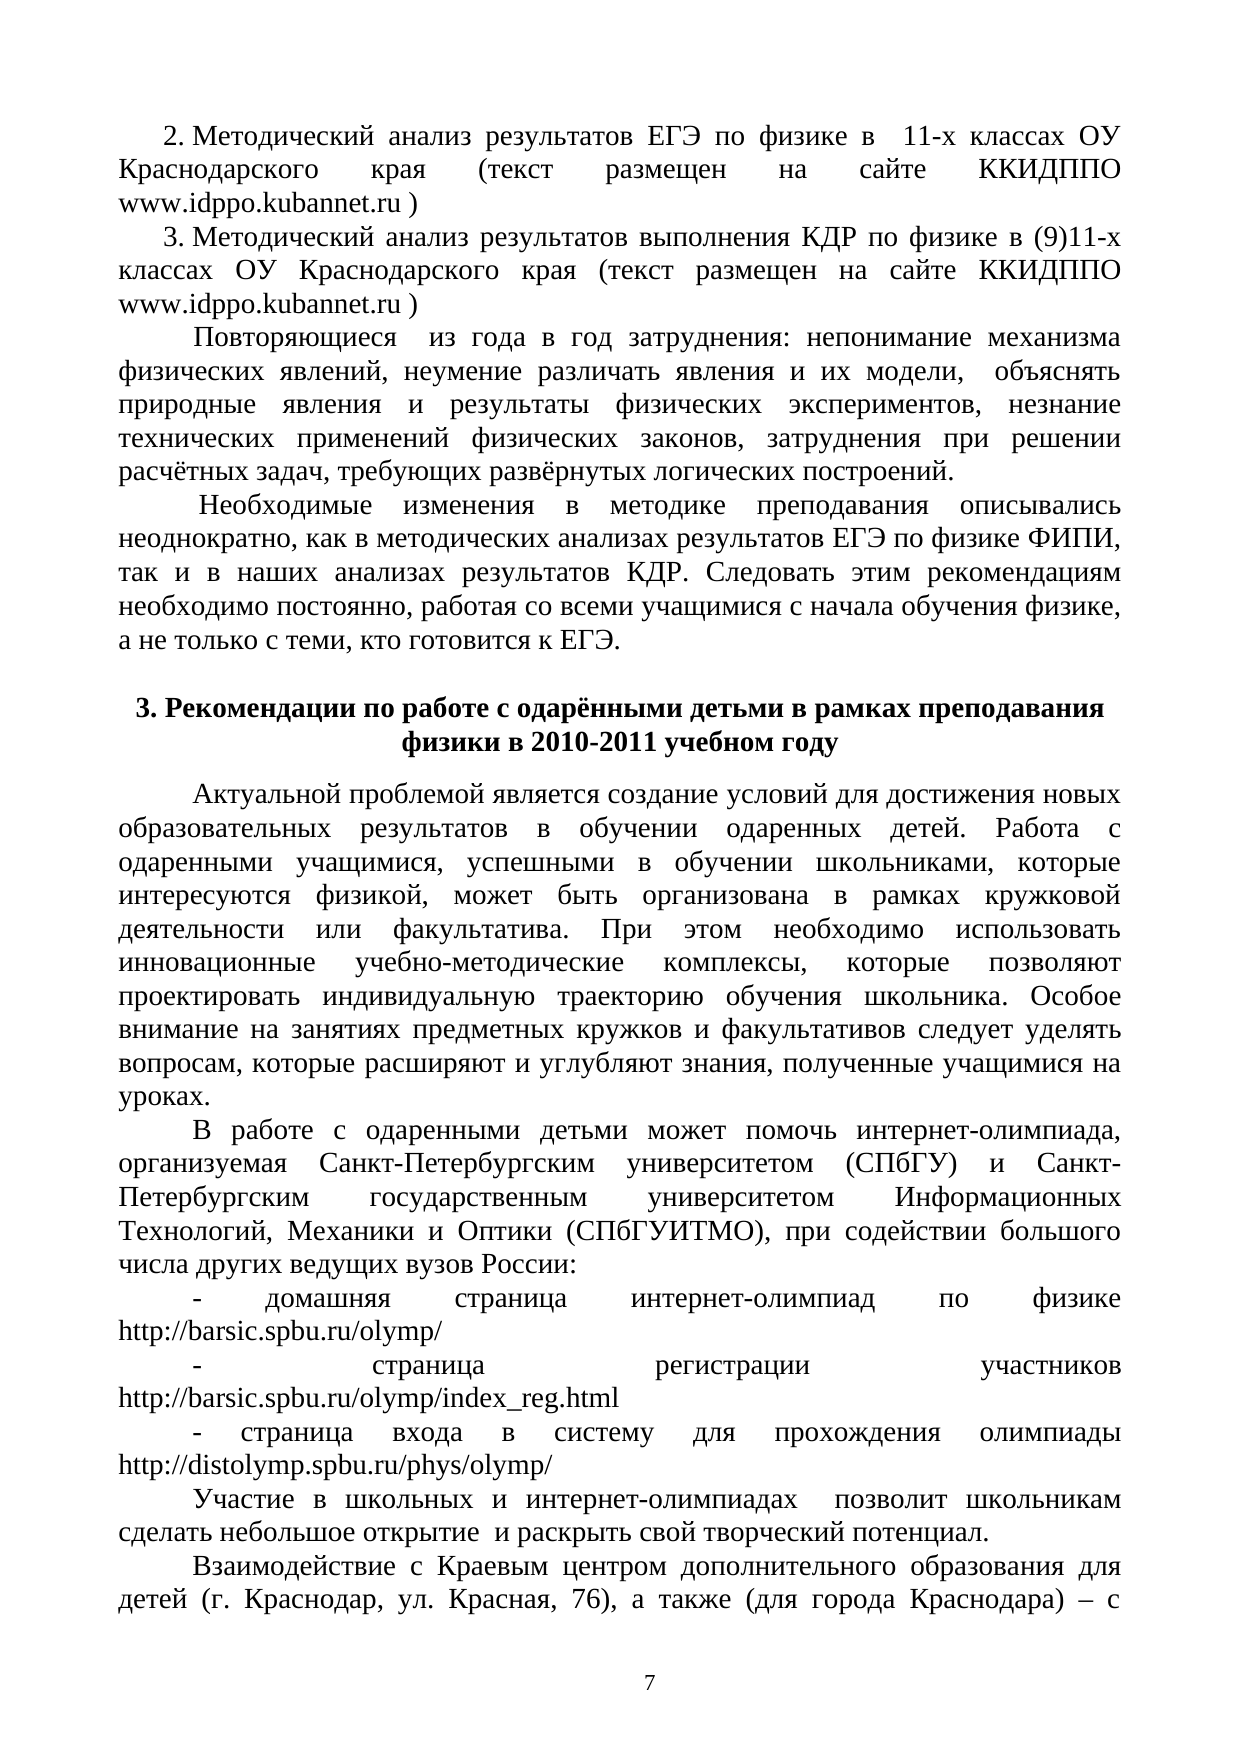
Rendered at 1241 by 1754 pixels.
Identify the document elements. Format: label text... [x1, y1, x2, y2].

list Методический анализ результатов выполнения КДР по физике в (9)11-х классах ОУ Краснодарского края (текст размещен на сайте ККИДППО www.idppo.kubannet.ru ) [118, 219, 1122, 319]
text Участие в школьных и интернет-олимпиадах позволит школьникам сделать небольшое открытие и раскрыть свой творческий потенциал. [118, 1481, 1122, 1548]
text 3. Рекомендации по работе с одарёнными детьми в рамках преподавания физики в 2010-2011 учебном году [118, 690, 1122, 757]
text Повторяющиеся из года в год затруднения: непонимание механизма физических явлений, неумение различать явления и их модели, объяснять природные явления и результаты физических экспериментов, незнание технических применений физических законов, затруднения при решении расчётных задач, требующих развёрнутых логических построений. [118, 319, 1122, 487]
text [118, 1548, 1122, 1615]
text - страница входа в систему для прохождения олимпиады http://distolymp.spbu.ru/phys/olymp/ [118, 1414, 1122, 1481]
text - домашняя страница интернет-олимпиад по физике http://barsic.spbu.ru/olymp/ [118, 1280, 1122, 1347]
text - страница регистрации участников http://barsic.spbu.ru/olymp/index_reg.html [118, 1347, 1122, 1414]
text Актуальной проблемой является создание условий для достижения новых образовательных результатов в обучении одаренных детей. Работа с одаренными учащимися, успешными в обучении школьниками, которые интересуются физикой, может быть организована в рамках кружковой деятельности или факультатива. При этом необходимо использовать инновационные учебно-методические комплексы, которые позволяют проектировать индивидуальную траекторию обучения школьника. Особое внимание на занятиях предметных кружков и факультативов следует уделять вопросам, которые расширяют и углубляют знания, полученные учащимися на уроках. [118, 777, 1122, 1112]
text Необходимые изменения в методике преподавания описывались неоднократно, как в методических анализах результатов ЕГЭ по физике ФИПИ, так и в наших анализах результатов КДР. Следовать этим рекомендациям необходимо постоянно, работая со всеми учащимися с начала обучения физике, а не только с теми, кто готовится к ЕГЭ. [118, 487, 1122, 657]
list Методический анализ результатов ЕГЭ по физике в 11-х классах ОУ Краснодарского края (текст размещен на сайте ККИДППО www.idppo.kubannet.ru ) [118, 118, 1122, 219]
text В работе с одаренными детьми может помочь интернет-олимпиада, организуемая Санкт-Петербургским университетом (СПбГУ) и Санкт-Петербургским государственным университетом Информационных Технологий, Механики и Оптики (СПбГУИТМО), при содействии большого числа других ведущих вузов России: [118, 1112, 1122, 1280]
